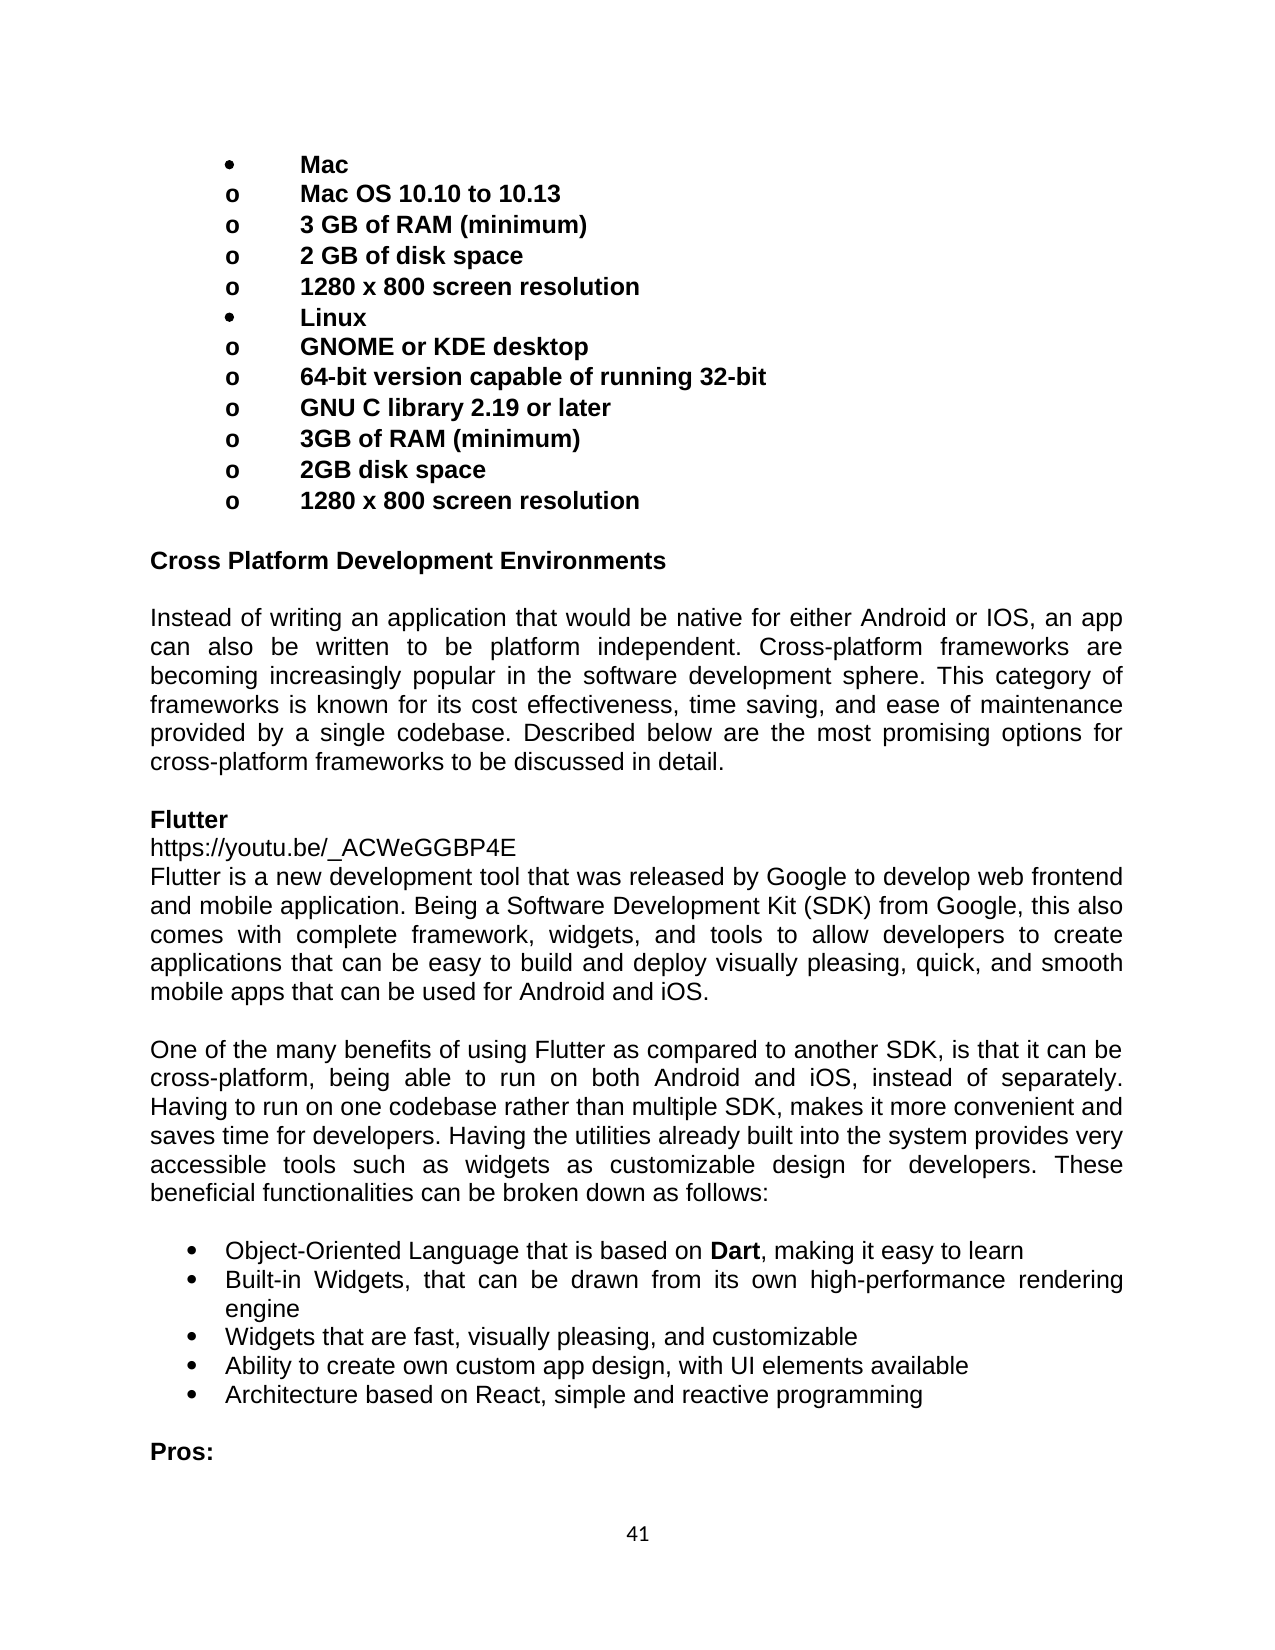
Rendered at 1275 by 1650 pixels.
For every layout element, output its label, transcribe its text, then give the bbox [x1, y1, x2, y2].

list 2 GB of disk space [225, 241, 1125, 272]
list Object-Oriented Language that is based on Dart, making it easy to learn [187, 1236, 1125, 1265]
list 64-bit version capable of running 32-bit [225, 362, 1125, 393]
text https://youtu.be/_ACWeGGBP4E [150, 833, 1125, 862]
list 1280 x 800 screen resolution [225, 486, 1125, 517]
list Ability to create own custom app design, with UI elements available [187, 1351, 1125, 1380]
list Mac OS 10.10 to 10.13 [225, 179, 1125, 210]
list 3GB of RAM (minimum) [225, 424, 1125, 455]
list GNOME or KDE desktop [225, 331, 1125, 362]
list GNU C library 2.19 or later [225, 393, 1125, 424]
list Linux [225, 303, 1125, 331]
list Architecture based on React, simple and reactive programming [187, 1380, 1125, 1409]
list 2GB disk space [225, 455, 1125, 486]
text Cross Platform Development Environments [150, 546, 1125, 574]
text Flutter [150, 804, 1125, 833]
list Mac [225, 150, 1125, 179]
text One of the many benefits of using Flutter as compared to another SDK, is that it can be cross-platform, being able to run on both Android and iOS, instead of separately. Having to run on one codebase rather than multiple SDK, makes it more convenient and saves time for developers. Having the utilities already built into the system provides very accessible tools such as widgets as customizable design for developers. These beneficial functionalities can be broken down as follows: [150, 1034, 1125, 1207]
list 1280 x 800 screen resolution [225, 272, 1125, 303]
text Instead of writing an application that would be native for either Android or IOS, an app can also be written to be platform independent. Cross-platform frameworks are becoming increasingly popular in the software development sphere. This category of frameworks is known for its cost effectiveness, time saving, and ease of maintenance provided by a single codebase. Described below are the most promising options for cross-platform frameworks to be discussed in detail. [150, 603, 1125, 776]
list Widgets that are fast, visually pleasing, and customizable [187, 1322, 1125, 1351]
list 3 GB of RAM (minimum) [225, 210, 1125, 241]
text Pros: [150, 1437, 1125, 1466]
text Flutter is a new development tool that was released by Google to develop web frontend and mobile application. Being a Software Development Kit (SDK) from Google, this also comes with complete framework, widgets, and tools to allow developers to create applications that can be easy to build and deploy visually pleasing, quick, and smooth mobile apps that can be used for Android and iOS. [150, 862, 1125, 1006]
list Built-in Widgets, that can be drawn from its own high-performance rendering engine [187, 1265, 1125, 1322]
